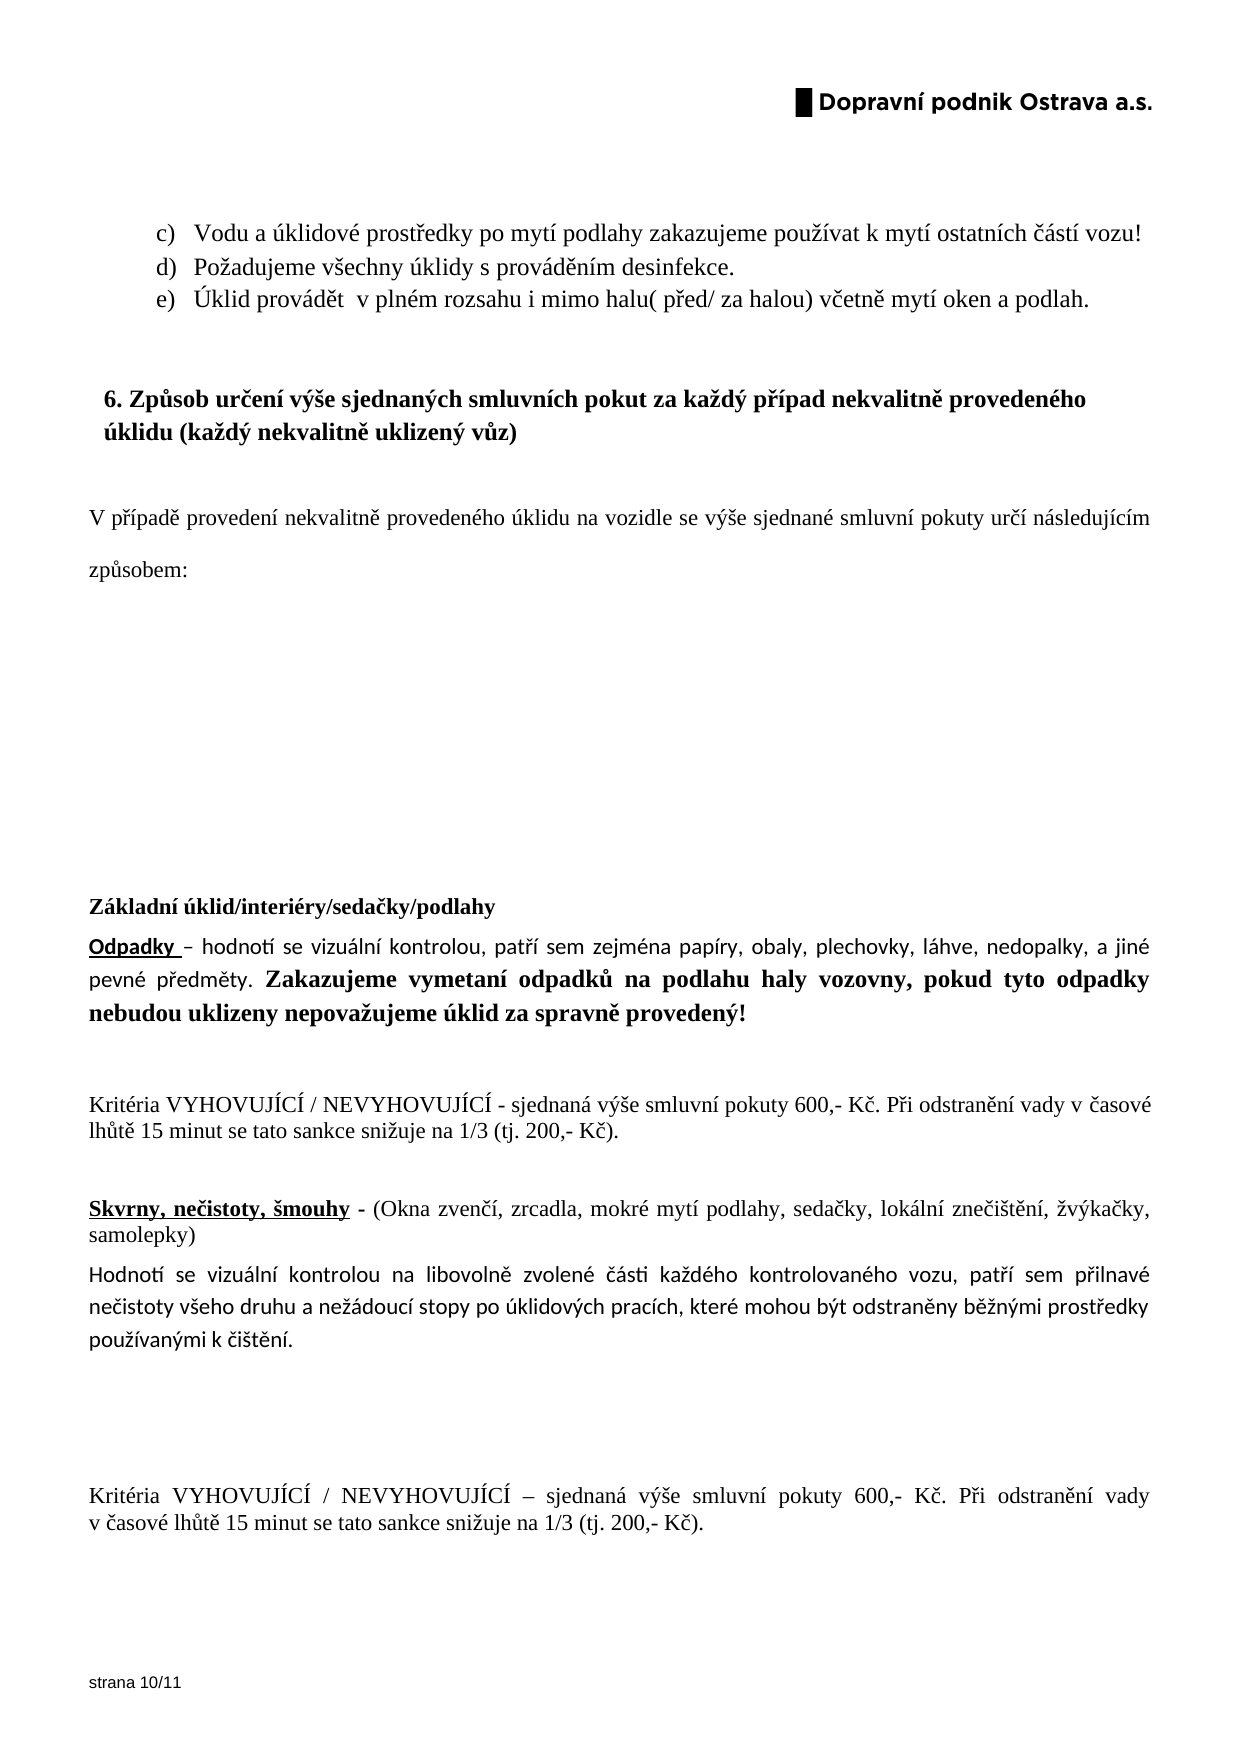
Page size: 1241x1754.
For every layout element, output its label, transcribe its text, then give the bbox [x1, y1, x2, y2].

text Hodnotí se vizuální kontrolou na libovolně zvolené části každého kontrolovaného vozu, patří sem přilnavé nečistoty všeho druhu a nežádoucí stopy po úklidových pracích, které mohou být odstraněny běžnými prostředky používanými k čištění. [89, 1260, 1152, 1353]
list Úklid provádět v plném rozsahu i mimo halu( před/ za halou) včetně mytí oken a podlah. [156, 284, 1152, 313]
text V případě provedení nekvalitně provedeného úklidu na vozidle se výše sjednané smluvní pokuty určí následujícím způsobem: [89, 503, 1152, 583]
list Vodu a úklidové prostředky po mytí podlahy zakazujeme používat k mytí ostatních částí vozu! [156, 218, 1152, 247]
text 6. Způsob určení výše sjednaných smluvních pokut za každý případ nekvalitně provedeného úklidu (každý nekvalitně uklizený vůz) [103, 384, 1152, 445]
list Požadujeme všechny úklidy s prováděním desinfekce. [156, 252, 1152, 280]
text Skvrny, nečistoty, šmouhy - (Okna zvenčí, zrcadla, mokré mytí podlahy, sedačky, lokální znečištění, žvýkačky, samolepky) [89, 1195, 1152, 1247]
picture [795, 88, 1152, 117]
text Odpadky – hodnotí se vizuální kontrolou, patří sem zejména papíry, obaly, plechovky, láhve, nedopalky, a jiné pevné předměty. Zakazujeme vymetaní odpadků na podlahu haly vozovny, pokud tyto odpadky nebudou uklizeny nepovažujeme úklid za spravně provedený! [89, 932, 1152, 1027]
text Základní úklid/interiéry/sedačky/podlahy [89, 893, 1152, 920]
text Kritéria VYHOVUJÍCÍ / NEVYHOVUJÍCÍ - sjednaná výše smluvní pokuty 600,- Kč. Při odstranění vady v časové lhůtě 15 minut se tato sankce snižuje na 1/3 (tj. 200,- Kč). [89, 1091, 1152, 1143]
